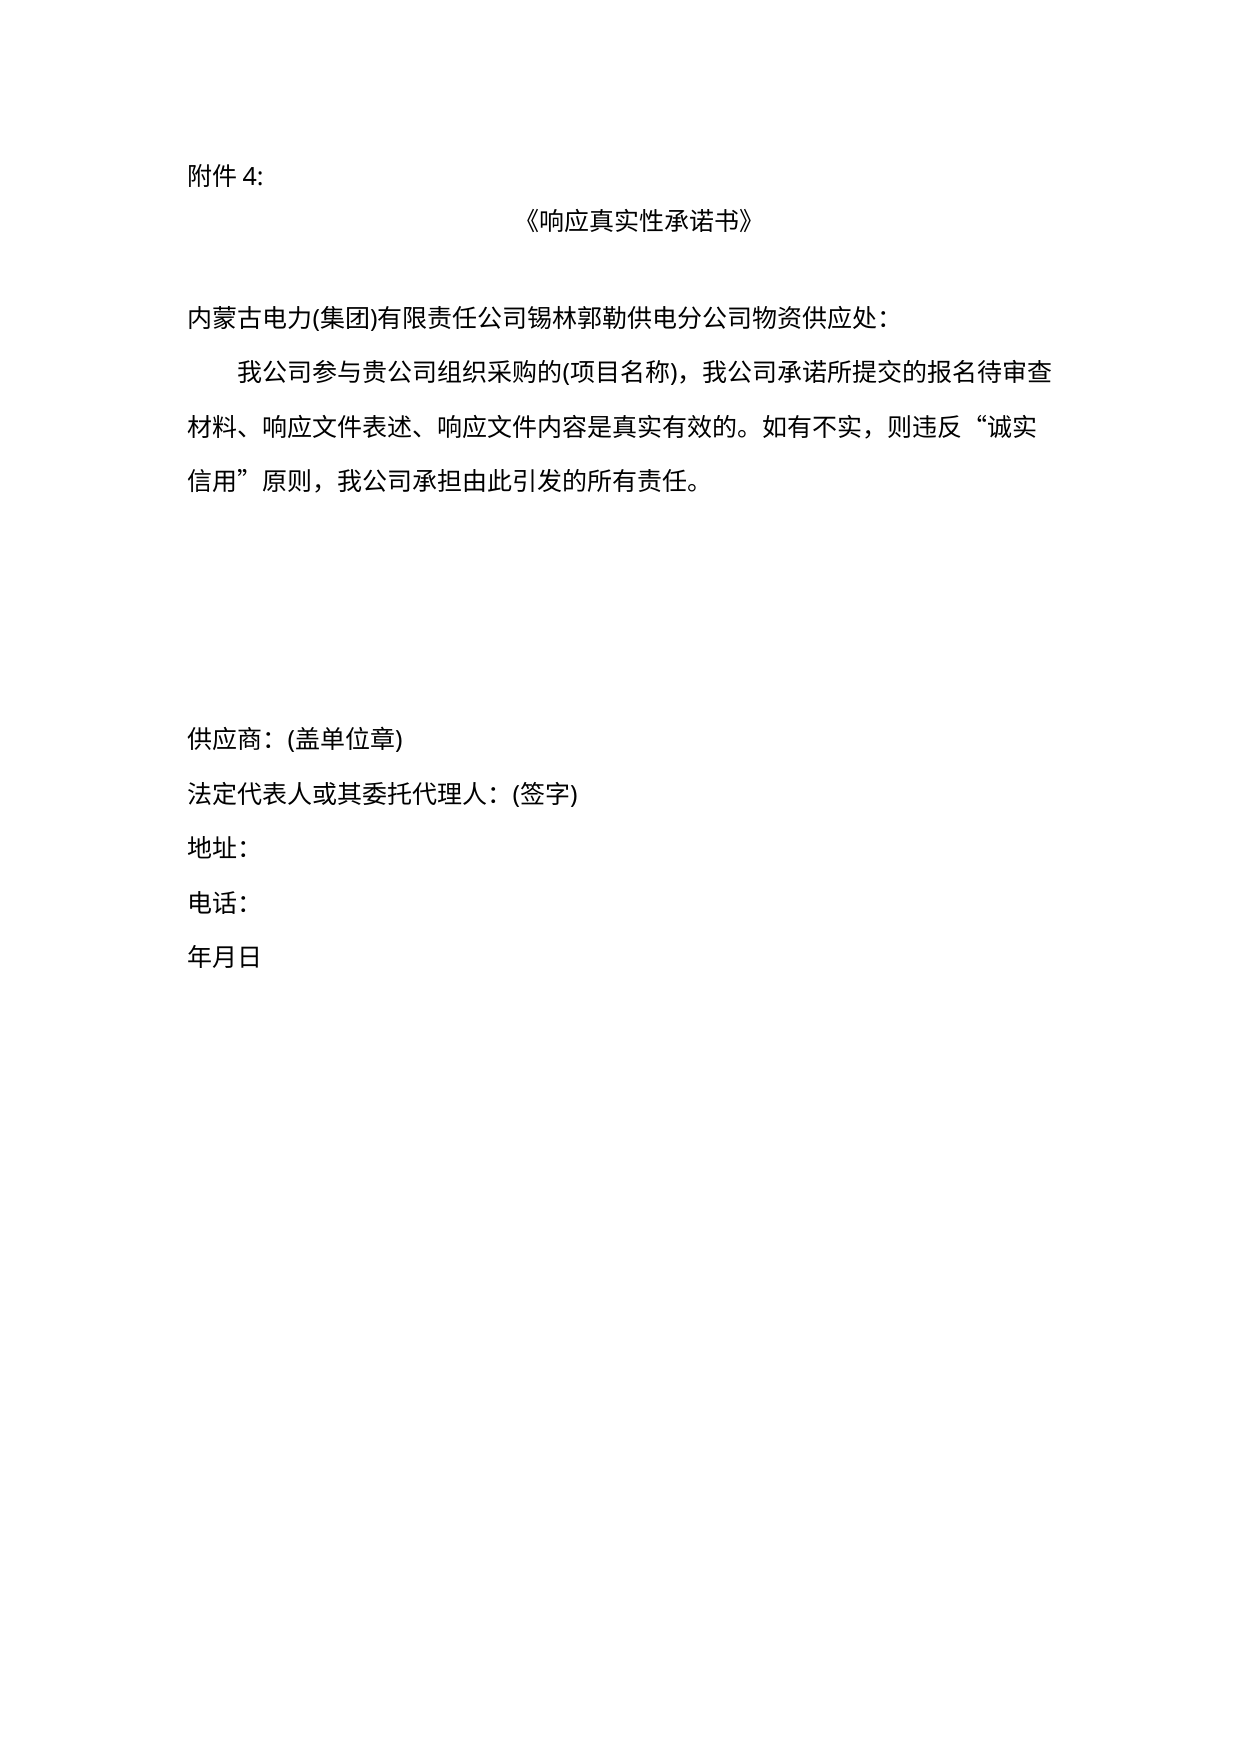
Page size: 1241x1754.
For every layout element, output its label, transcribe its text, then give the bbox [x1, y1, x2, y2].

text 《响应真实性承诺书》 [514, 202, 1053, 238]
text 内蒙古电力(集团)有限责任公司锡林郭勒供电分公司物资供应处： [187, 298, 1053, 334]
text 我公司参与贵公司组织采购的(项目名称)，我公司承诺所提交的报名待审查材料、响应文件表述、响应文件内容是真实有效的。如有不实，则违反“诚实信用”原则，我公司承担由此引发的所有责任。 [187, 353, 1053, 498]
text 供应商：(盖单位章) [187, 720, 1053, 756]
text 年月日 [187, 937, 1053, 974]
text 法定代表人或其委托代理人：(签字) [187, 774, 1053, 811]
text 附件4: [187, 159, 1053, 192]
text 电话： [187, 883, 1053, 919]
text 地址： [187, 829, 1053, 865]
